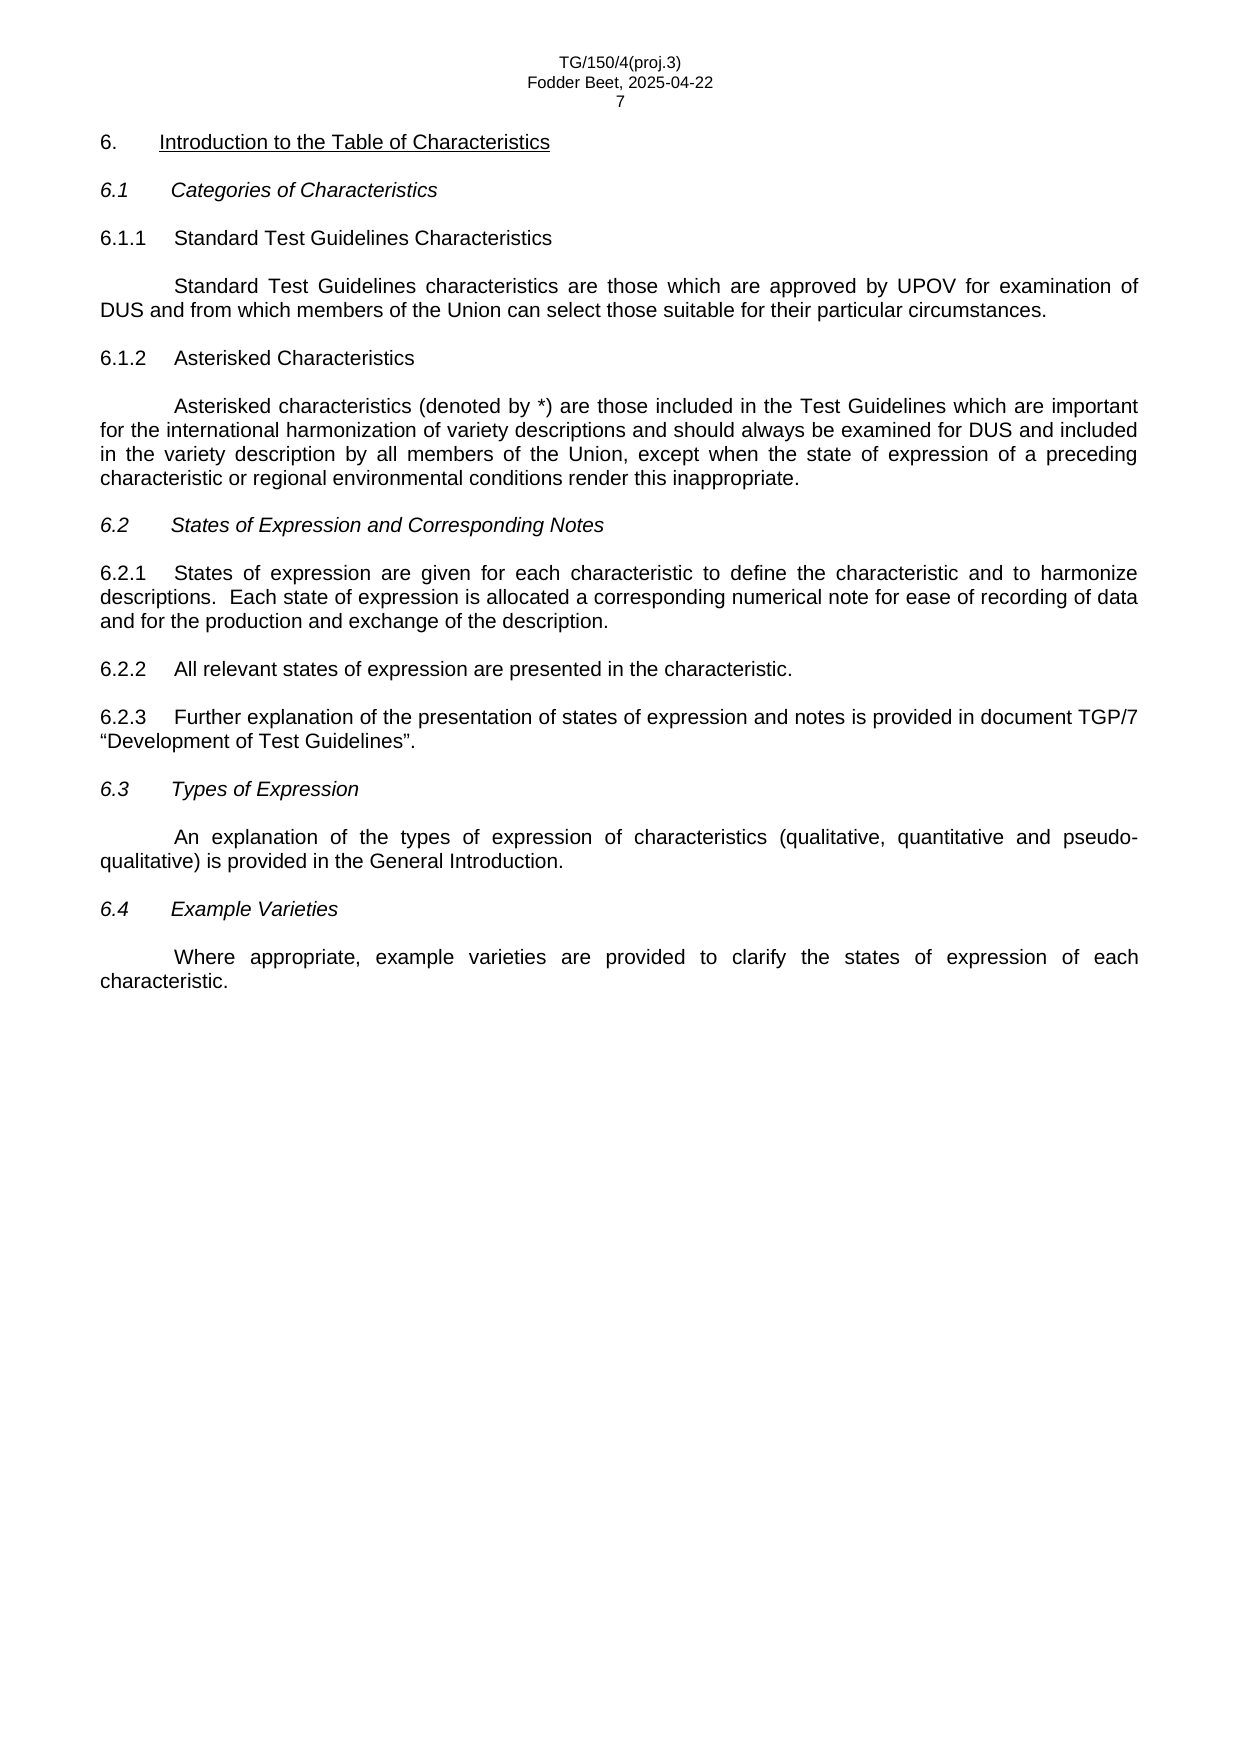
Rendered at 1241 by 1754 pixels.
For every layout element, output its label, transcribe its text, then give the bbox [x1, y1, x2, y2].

subtitle Introduction to the Table of Characteristics [100, 130, 1140, 154]
text 6.1.1 Standard Test Guidelines Characteristics [100, 226, 1140, 250]
text 6.2.1 States of expression are given for each characteristic to define the characteristic and to harmonize descriptions. Each state of expression is allocated a corresponding numerical note for ease of recording of data and for the production and exchange of the description. [100, 561, 1140, 633]
subtitle 6.1 Categories of Characteristics [100, 178, 1140, 202]
subtitle 6.4 Example Varieties [100, 897, 1140, 921]
text Asterisked characteristics (denoted by *) are those included in the Test Guidelines which are important for the international harmonization of variety descriptions and should always be examined for DUS and included in the variety description by all members of the Union, except when the state of expression of a preceding characteristic or regional environmental conditions render this inappropriate. [100, 393, 1140, 489]
text An explanation of the types of expression of characteristics (qualitative, quantitative and pseudo-qualitative) is provided in the General Introduction. [100, 825, 1140, 873]
text Where appropriate, example varieties are provided to clarify the states of expression of each characteristic. [100, 944, 1140, 992]
text 6.2.2 All relevant states of expression are presented in the characteristic. [100, 657, 1140, 681]
text 6.1.2 Asterisked Characteristics [100, 346, 1140, 369]
subtitle 6.2 States of Expression and Corresponding Notes [100, 513, 1140, 537]
subtitle 6.3 Types of Expression [100, 777, 1140, 801]
text 6.2.3 Further explanation of the presentation of states of expression and notes is provided in document TGP/7 “Development of Test Guidelines”. [100, 705, 1140, 753]
text Standard Test Guidelines characteristics are those which are approved by UPOV for examination of DUS and from which members of the Union can select those suitable for their particular circumstances. [100, 274, 1140, 322]
